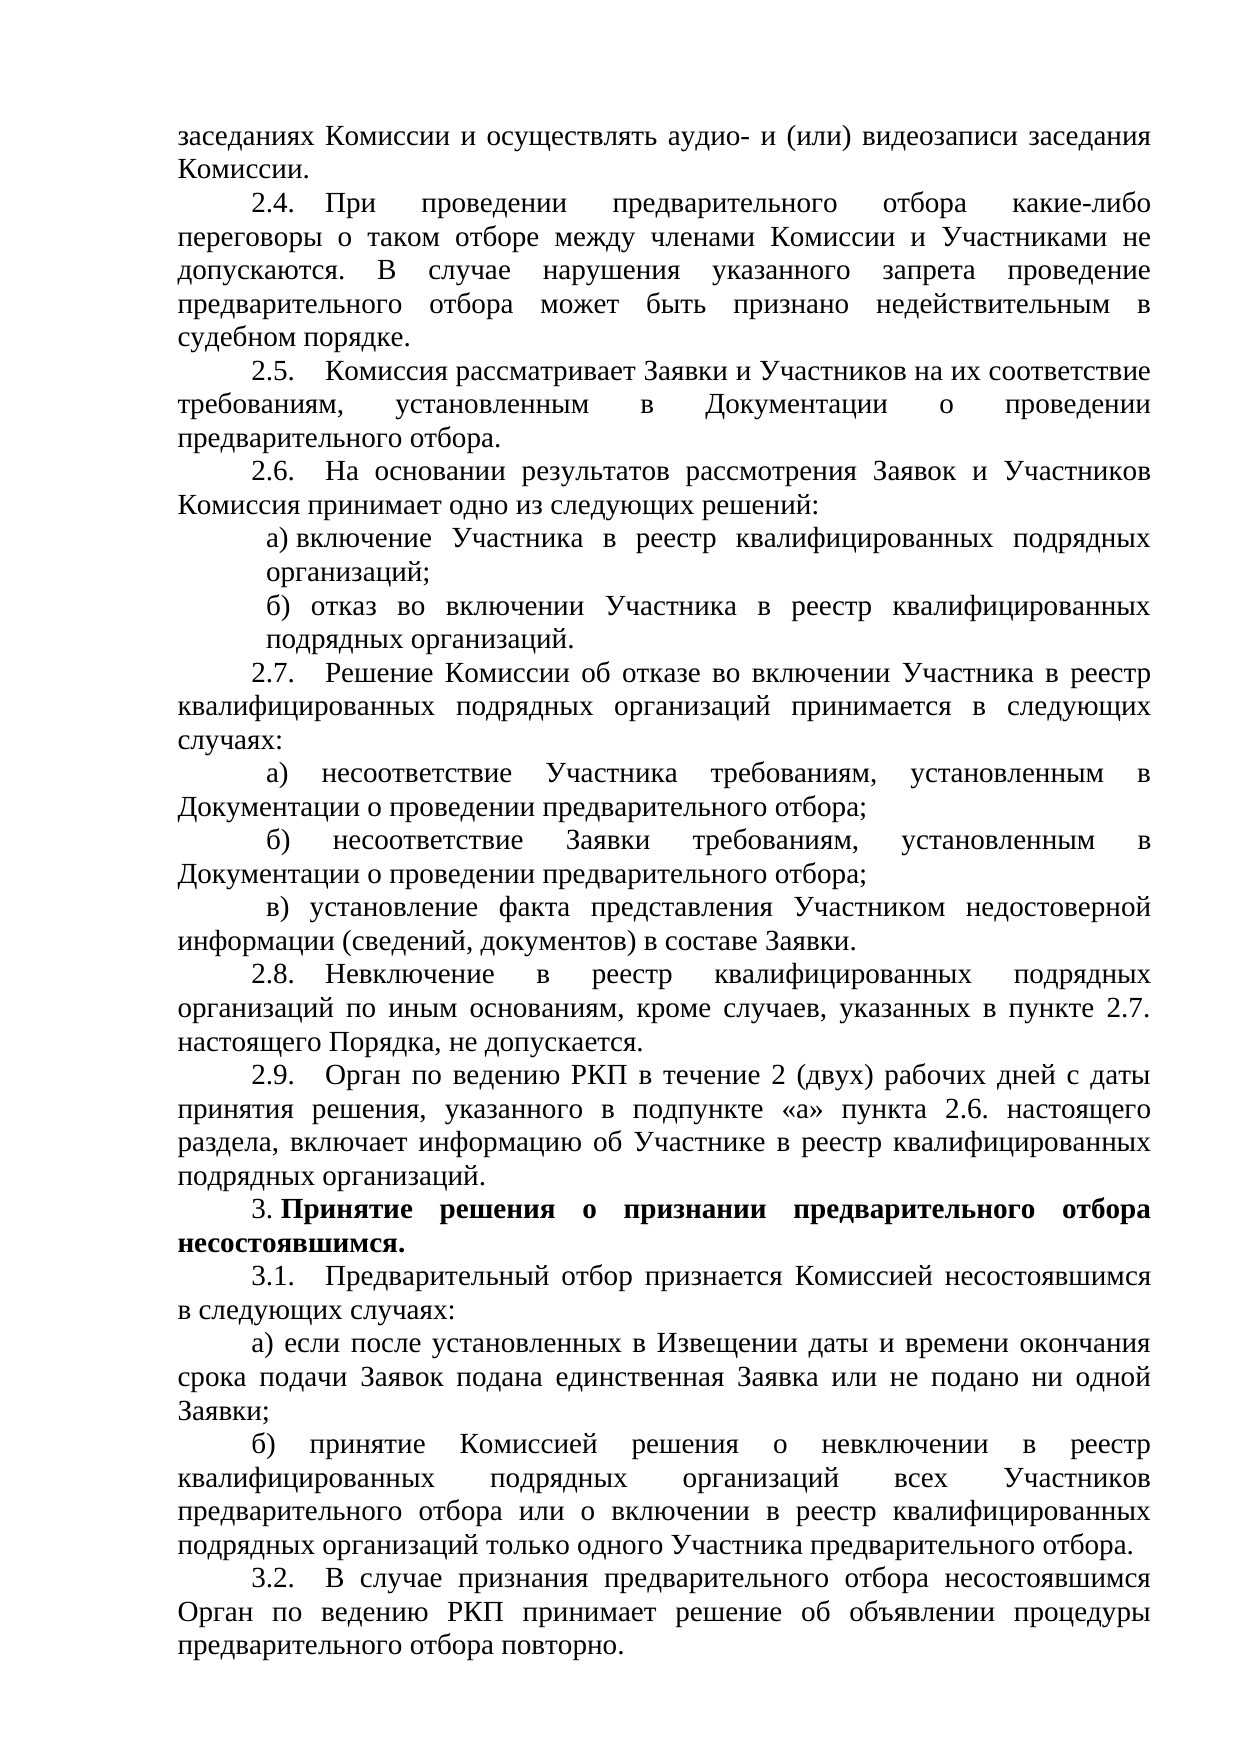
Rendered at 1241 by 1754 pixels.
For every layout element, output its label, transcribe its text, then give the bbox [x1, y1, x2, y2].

text в) установление факта представления Участником недостоверной информации (сведений, документов) в составе Заявки. [177, 889, 1152, 957]
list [177, 118, 1152, 185]
list Невключение в реестр квалифицированных подрядных организаций по иным основаниям, кроме случаев, указанных в пункте 2.7. настоящего Порядка, не допускается. [177, 957, 1152, 1057]
list На основании результатов рассмотрения Заявок и Участников Комиссия принимает одно из следующих решений: [177, 453, 1152, 521]
list В случае признания предварительного отбора несостоявшимся Орган по ведению РКП принимает решение об объявлении процедуры предварительного отбора повторно. [177, 1560, 1152, 1661]
list Комиссия рассматривает Заявки и Участников на их соответствие требованиям, установленным в Документации о проведении предварительного отбора. [177, 353, 1152, 453]
list Орган по ведению РКП в течение 2 (двух) рабочих дней с даты принятия решения, указанного в подпункте «а» пункта 2.6. настоящего раздела, включает информацию об Участнике в реестр квалифицированных подрядных организаций. [177, 1057, 1152, 1191]
text б) несоответствие Заявки требованиям, установленным в Документации о проведении предварительного отбора; [177, 822, 1152, 889]
list Предварительный отбор признается Комиссией несостоявшимся в следующих случаях: [177, 1258, 1152, 1326]
list Решение Комиссии об отказе во включении Участника в реестр квалифицированных подрядных организаций принимается в следующих случаях: [177, 655, 1152, 755]
list При проведении предварительного отбора какие-либо переговоры о таком отборе между членами Комиссии и Участниками не допускаются. В случае нарушения указанного запрета проведение предварительного отбора может быть признано недействительным в судебном порядке. [177, 185, 1152, 353]
text б) отказ во включении Участника в реестр квалифицированных подрядных организаций. [266, 588, 1152, 655]
text а) несоответствие Участника требованиям, установленным в Документации о проведении предварительного отбора; [177, 755, 1152, 822]
text а) если после установленных в Извещении даты и времени окончания срока подачи Заявок подана единственная Заявка или не подано ни одной Заявки; [177, 1326, 1152, 1426]
list Принятие решения о признании предварительного отбора несостоявшимся. [177, 1191, 1152, 1258]
text б) принятие Комиссией решения о невключении в реестр квалифицированных подрядных организаций всех Участников предварительного отбора или о включении в реестр квалифицированных подрядных организаций только одного Участника предварительного отбора. [177, 1426, 1152, 1560]
text а) включение Участника в реестр квалифицированных подрядных организаций; [266, 521, 1152, 588]
